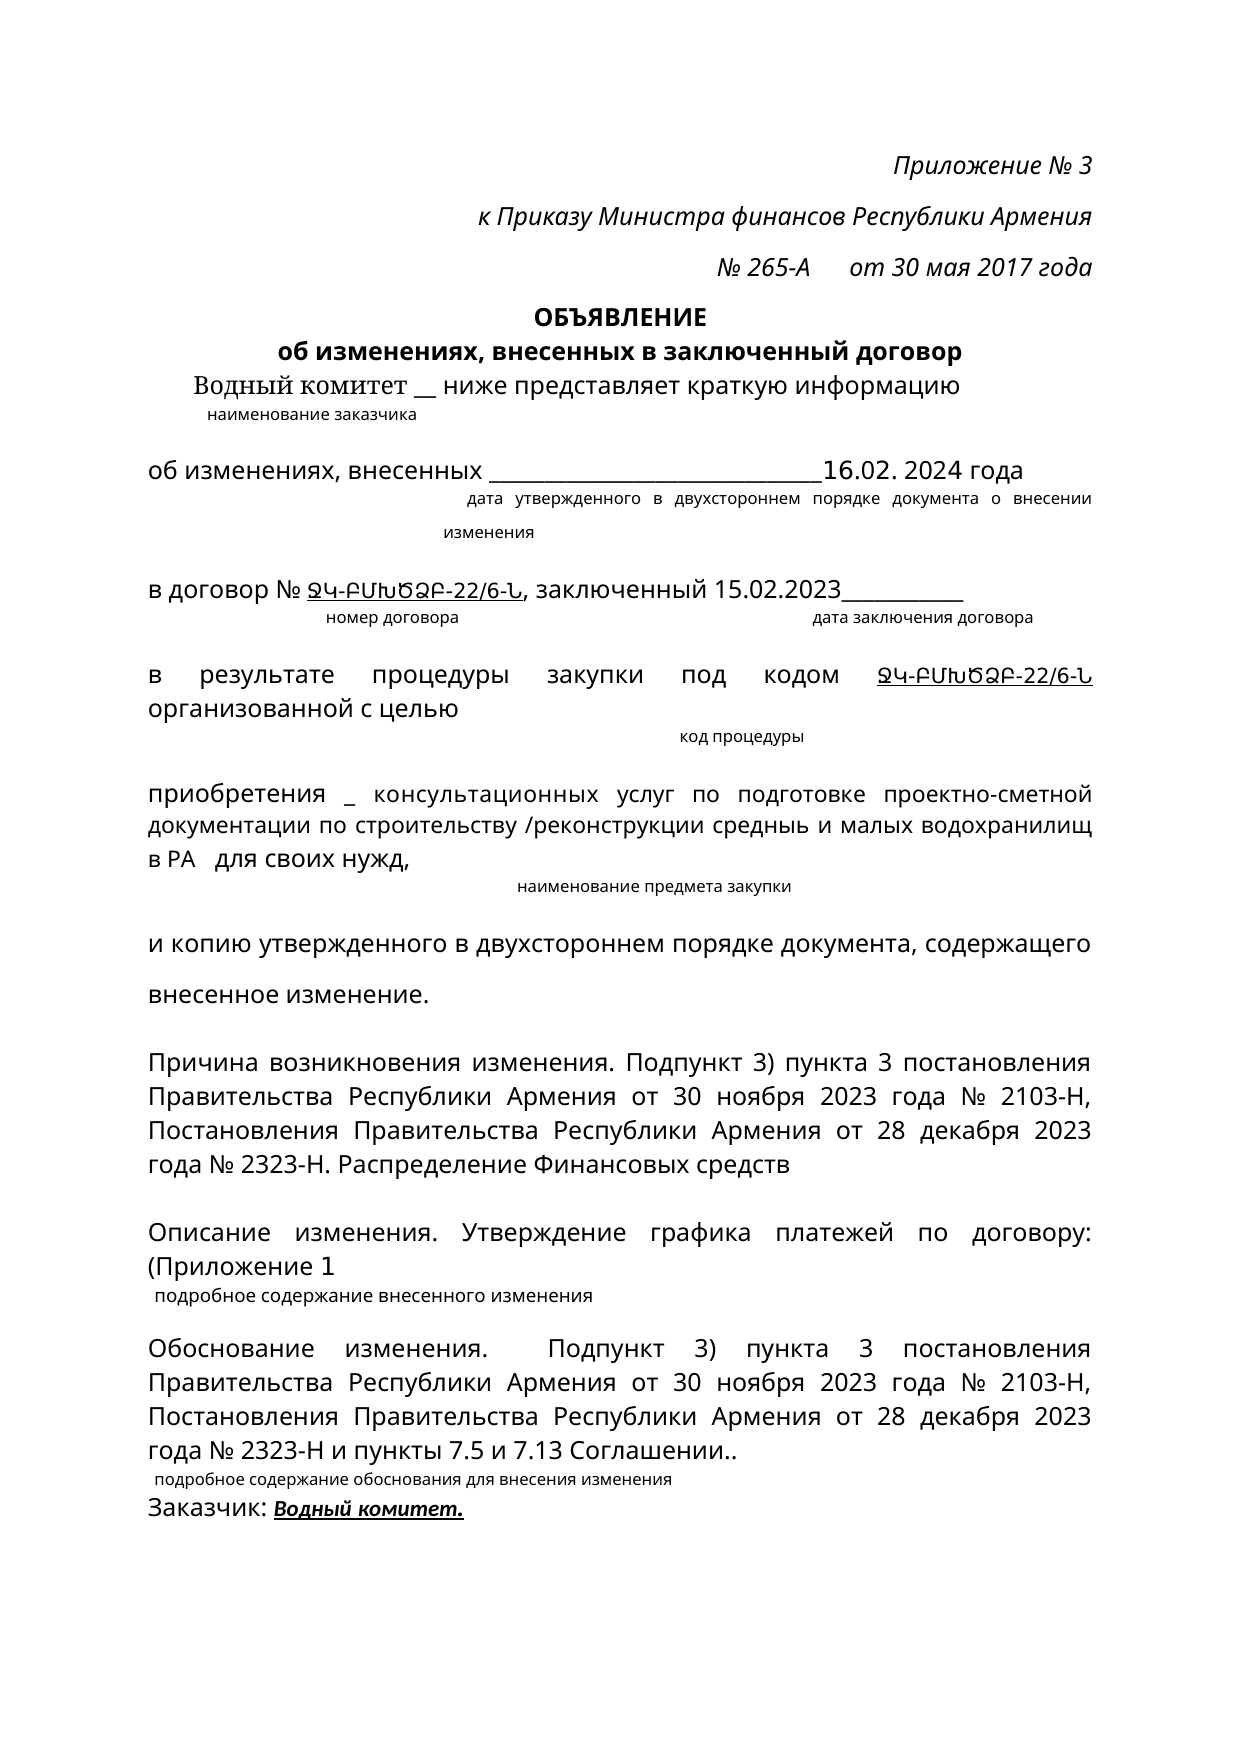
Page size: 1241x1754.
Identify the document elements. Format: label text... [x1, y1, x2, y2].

text в результате процедуры закупки под кодом ՋԿ-ԲՄԽԾՁԲ-22/6-Ն организованной с целью [148, 656, 1092, 724]
text дата утвержденного в двухстороннем порядке документа о внесении изменения [443, 487, 1092, 544]
text подробное содержание обоснования для внесения изменения [148, 1467, 1092, 1490]
text № 265-A от 30 мая 2017 года [148, 249, 1092, 283]
text ОБЪЯВЛЕНИЕ [148, 300, 1092, 334]
text код процедуры [679, 724, 1092, 747]
text Заказчик: Водный комитет. [148, 1490, 1092, 1524]
text номер договора дата заключения договора [295, 606, 1092, 628]
text и копию утвержденного в двухстороннем порядке документа, содержащего внесенное изменение. [148, 925, 1092, 1011]
text Приложение № 3 [148, 148, 1092, 182]
text Описание изменения. Утверждение графика платежей по договору: (Приложение 1 [148, 1214, 1092, 1283]
text об изменениях, внесенных в заключенный договор [148, 334, 1092, 368]
text подробное содержание внесенного изменения [148, 1283, 1092, 1308]
text приобретения _ консультационных услуг по подготовке проектно-сметной документации по строительству /реконструкции средныь и малых водохранилищ в РА для своих нужд, [148, 775, 1092, 875]
text к Приказу Министра финансов Республики Армения [148, 198, 1092, 232]
text Водный комитет __ ниже представляет краткую информацию [148, 368, 1092, 402]
text наименование заказчика [207, 402, 1092, 425]
text наименование предмета закупки [517, 875, 1092, 897]
text об изменениях, внесенных ______________________________16.02. 2024 года [148, 453, 1092, 487]
text в договор № ՋԿ-ԲՄԽԾՁԲ-22/6-Ն, заключенный 15.02.2023___________ [148, 572, 1092, 606]
text Обоснование изменения. Подпункт 3) пункта 3 постановления Правительства Республики Армения от 30 ноября 2023 года № 2103-Н, Постановления Правительства Республики Армения от 28 декабря 2023 года № 2323-Н и пункты 7.5 и 7.13 Соглашении.. [148, 1331, 1092, 1467]
text Причина возникновения изменения. Подпункт 3) пункта 3 постановления Правительства Республики Армения от 30 ноября 2023 года № 2103-Н, Постановления Правительства Республики Армения от 28 декабря 2023 года № 2323-Н. Распределение Финансовых средств [148, 1044, 1092, 1180]
